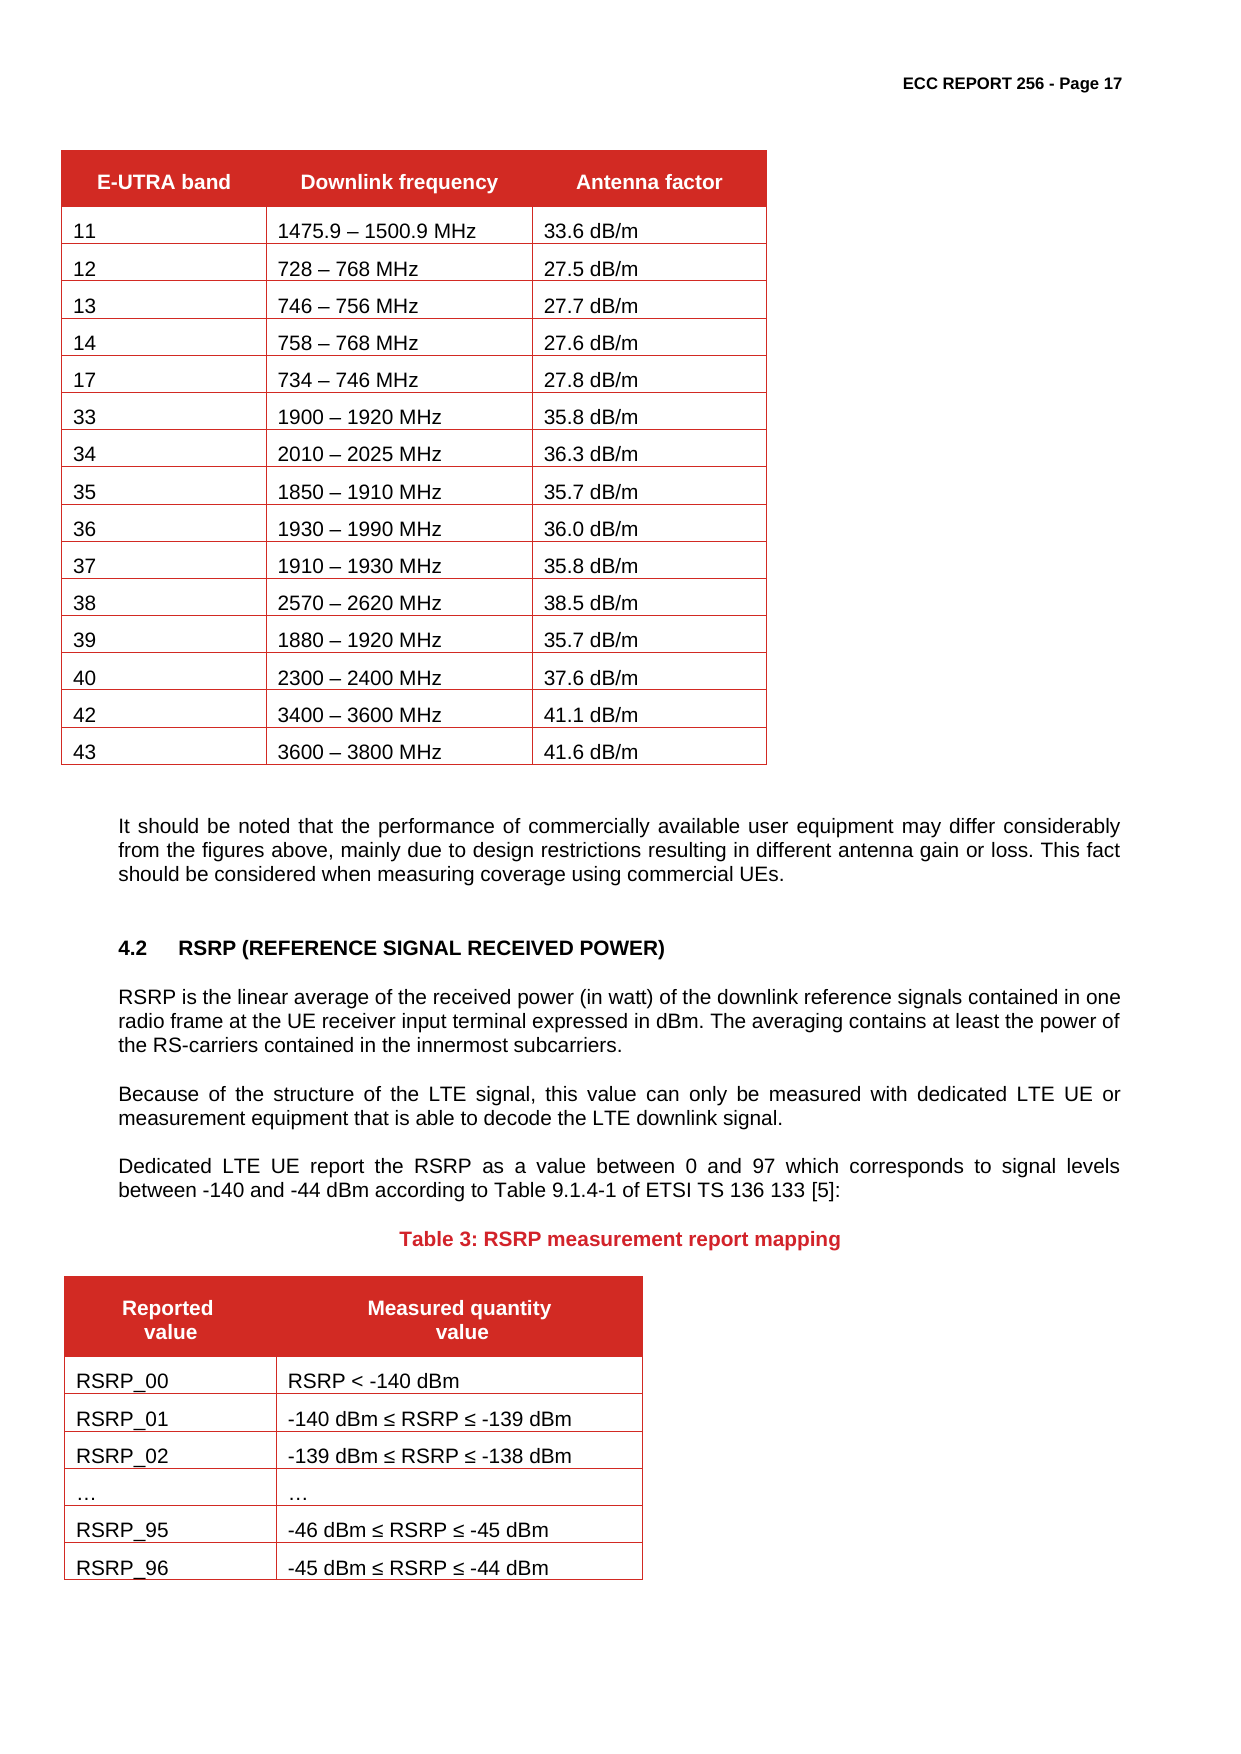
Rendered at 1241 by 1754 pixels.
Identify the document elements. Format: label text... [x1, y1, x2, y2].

table_cell 27.7 dB/m [533, 281, 766, 317]
table_cell 33 [62, 393, 266, 429]
table_cell 1910 – 1930 MHz [267, 542, 532, 578]
table_cell 11 [62, 207, 266, 243]
table_cell 2300 – 2400 MHz [267, 653, 532, 689]
text It should be noted that the performance of commercially available user equipment may differ considerably from the figures above, mainly due to design restrictions resulting in different antenna gain or loss. This fact should be considered when measuring coverage using commercial UEs. [118, 814, 1122, 886]
table_cell 34 [62, 430, 266, 466]
table_cell -45 dBm ≤ RSRP ≤ -44 dBm [277, 1543, 642, 1579]
table_cell 2570 – 2620 MHz [267, 579, 532, 615]
table_cell 35 [62, 467, 266, 503]
table_cell … [277, 1469, 642, 1505]
table_cell RSRP_95 [65, 1506, 276, 1542]
table_cell 1900 – 1920 MHz [267, 393, 532, 429]
table_cell RSRP_01 [65, 1394, 276, 1431]
table_cell 3600 – 3800 MHz [267, 728, 532, 764]
table_cell 35.7 dB/m [533, 467, 766, 503]
table_cell RSRP_00 [65, 1357, 276, 1393]
table_cell 41.1 dB/m [533, 690, 766, 727]
table_cell 33.6 dB/m [533, 207, 766, 243]
table_header E-UTRA band [62, 151, 266, 206]
table_cell 37 [62, 542, 266, 578]
table_cell 27.5 dB/m [533, 244, 766, 280]
table_cell 38 [62, 579, 266, 615]
table_cell 36 [62, 505, 266, 541]
table_cell 728 – 768 MHz [267, 244, 532, 280]
table_cell 1850 – 1910 MHz [267, 467, 532, 503]
table_cell 12 [62, 244, 266, 280]
text Dedicated LTE UE report the RSRP as a value between 0 and 97 which corresponds to signal levels between -140 and -44 dBm according to Table 9.1.4-1 of ETSI TS 136 133 [5]: [118, 1154, 1122, 1202]
table_cell -46 dBm ≤ RSRP ≤ -45 dBm [277, 1506, 642, 1542]
table_cell 17 [62, 356, 266, 392]
table_cell 758 – 768 MHz [267, 319, 532, 355]
table_cell 36.0 dB/m [533, 505, 766, 541]
table_cell 40 [62, 653, 266, 689]
table_cell 2010 – 2025 MHz [267, 430, 532, 466]
table_cell 14 [62, 319, 266, 355]
table_cell 734 – 746 MHz [267, 356, 532, 392]
table_cell 42 [62, 690, 266, 727]
table_cell 1475.9 – 1500.9 MHz [267, 207, 532, 243]
table_cell -139 dBm ≤ RSRP ≤ -138 dBm [277, 1432, 642, 1468]
subtitle RSRP (reference signal received power) [118, 936, 1122, 959]
table_cell 35.8 dB/m [533, 393, 766, 429]
table_cell RSRP < -140 dBm [277, 1357, 642, 1393]
table_cell -140 dBm ≤ RSRP ≤ -139 dBm [277, 1394, 642, 1431]
table_header Measured quantity value [277, 1277, 642, 1356]
table_header Antenna factor [533, 151, 766, 206]
table_header Reported value [65, 1277, 276, 1356]
table_cell 41.6 dB/m [533, 728, 766, 764]
table_cell 35.8 dB/m [533, 542, 766, 578]
table_cell RSRP_02 [65, 1432, 276, 1468]
text Table 3: RSRP measurement report mapping [118, 1227, 1122, 1251]
text RSRP is the linear average of the received power (in watt) of the downlink reference signals contained in one radio frame at the UE receiver input terminal expressed in dBm. The averaging contains at least the power of the RS-carriers contained in the innermost subcarriers. [118, 984, 1122, 1056]
table_cell 27.6 dB/m [533, 319, 766, 355]
table_cell … [65, 1469, 276, 1505]
table_cell 13 [62, 281, 266, 317]
table_cell 36.3 dB/m [533, 430, 766, 466]
table_cell 1930 – 1990 MHz [267, 505, 532, 541]
table_header Downlink frequency [267, 151, 532, 206]
table_cell 746 – 756 MHz [267, 281, 532, 317]
table_cell 39 [62, 616, 266, 652]
table_cell 43 [62, 728, 266, 764]
table_cell 37.6 dB/m [533, 653, 766, 689]
table_cell 1880 – 1920 MHz [267, 616, 532, 652]
table_cell 38.5 dB/m [533, 579, 766, 615]
table_cell RSRP_96 [65, 1543, 276, 1579]
table_cell 27.8 dB/m [533, 356, 766, 392]
text Because of the structure of the LTE signal, this value can only be measured with dedicated LTE UE or measurement equipment that is able to decode the LTE downlink signal. [118, 1081, 1122, 1129]
table_cell 3400 – 3600 MHz [267, 690, 532, 727]
table_cell 35.7 dB/m [533, 616, 766, 652]
